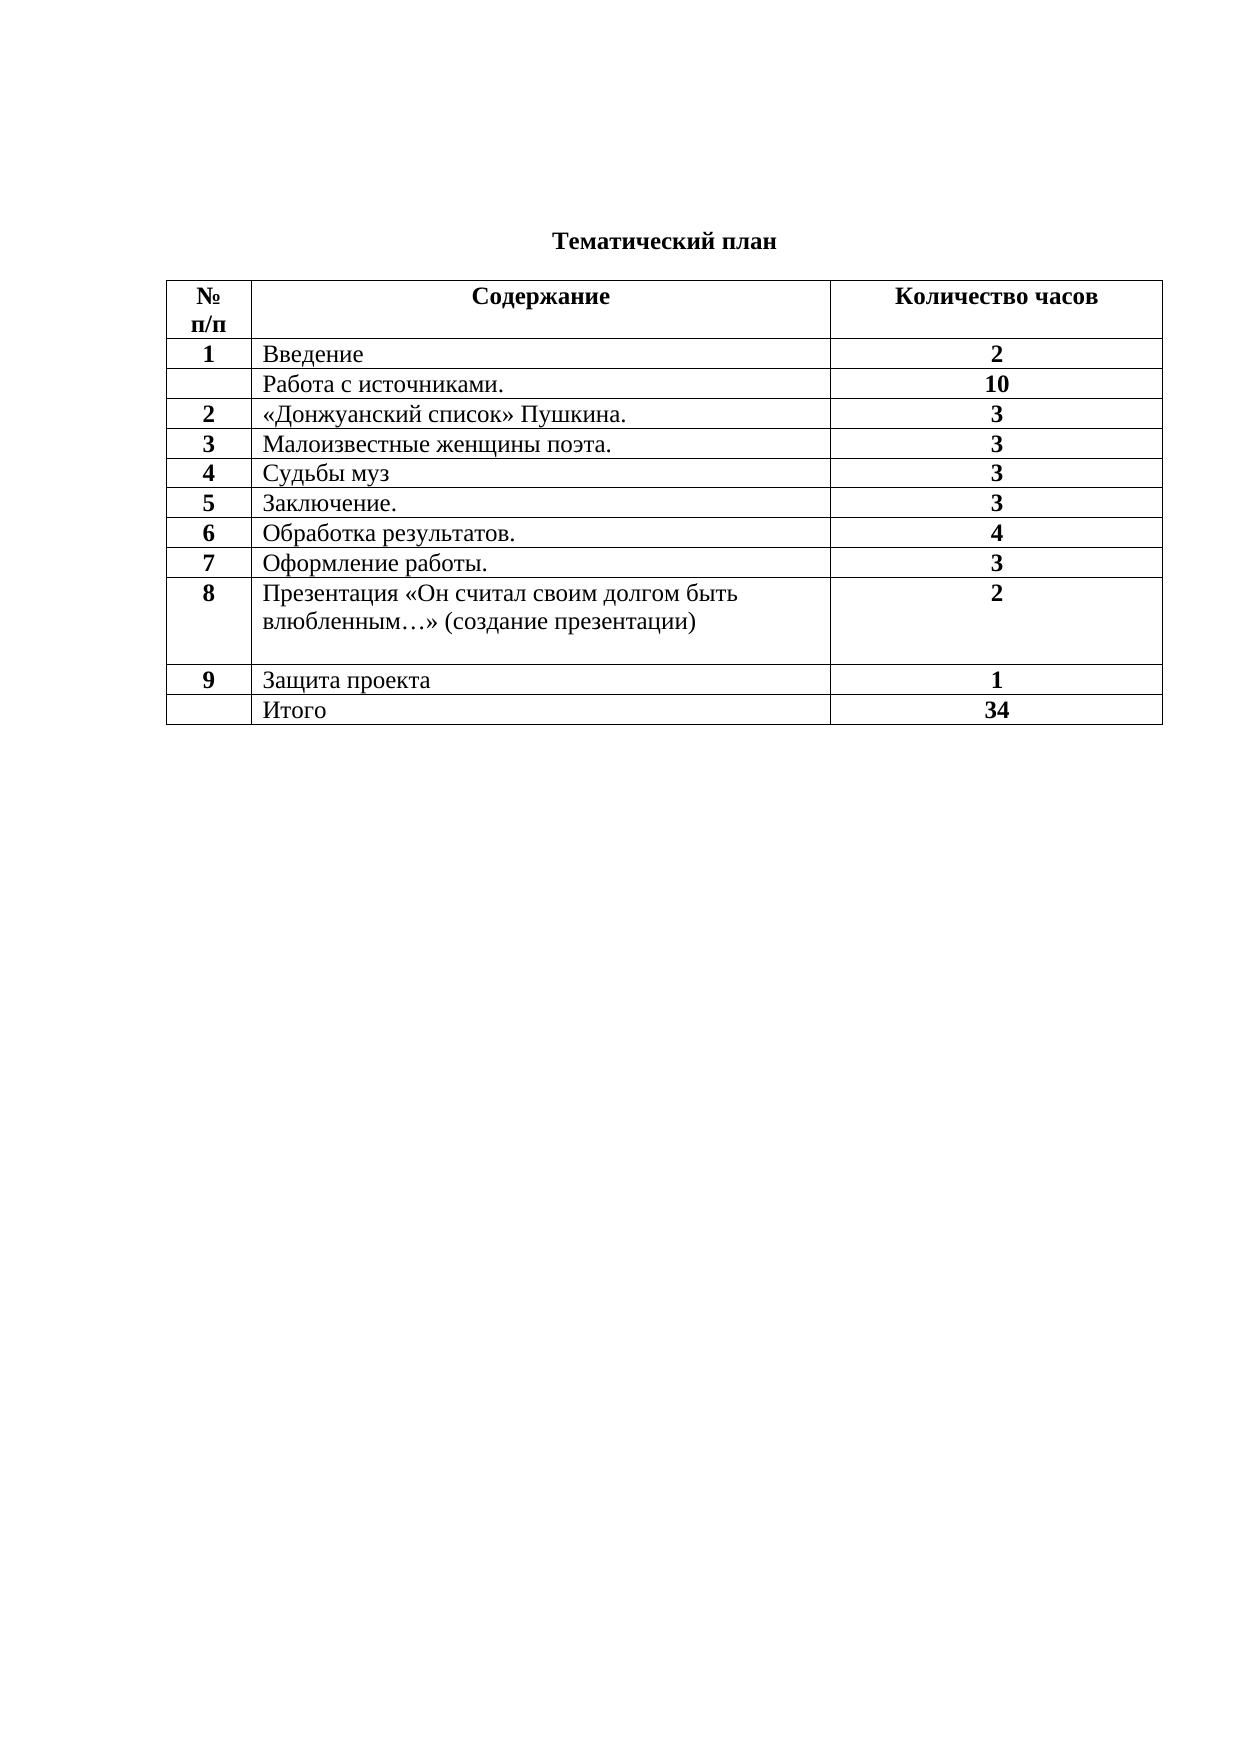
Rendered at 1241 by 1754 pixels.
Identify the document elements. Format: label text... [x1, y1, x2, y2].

table_cell 3 [831, 459, 1162, 487]
table_cell 10 [831, 369, 1162, 398]
table_cell 1 [167, 339, 251, 368]
table_cell 1 [831, 665, 1162, 694]
table_cell «Донжуанский список» Пушкина. [252, 399, 830, 428]
table_cell Итого [252, 695, 830, 723]
table_cell 4 [167, 459, 251, 487]
table_cell 3 [831, 548, 1162, 577]
table_cell Защита проекта [252, 665, 830, 694]
table_cell Работа с источниками. [252, 369, 830, 398]
table_cell 3 [831, 429, 1162, 457]
table_cell [167, 695, 251, 723]
table_cell Малоизвестные женщины поэта. [252, 429, 830, 457]
table_cell 3 [831, 488, 1162, 517]
table_cell Обработка результатов. [252, 518, 830, 547]
table_cell Судьбы муз [252, 459, 830, 487]
table_cell 2 [831, 339, 1162, 368]
text Тематический план [177, 226, 1152, 254]
table_cell Введение [252, 339, 830, 368]
table_cell [167, 369, 251, 398]
table_cell 8 [167, 578, 251, 664]
table_header № п/п [167, 281, 251, 338]
table_cell 34 [831, 695, 1162, 723]
table_header Содержание [252, 281, 830, 338]
table_cell 4 [831, 518, 1162, 547]
table_cell 9 [167, 665, 251, 694]
table_cell 3 [831, 399, 1162, 428]
table_cell 2 [167, 399, 251, 428]
table_header Количество часов [831, 281, 1162, 338]
table_cell 7 [167, 548, 251, 577]
table_cell Заключение. [252, 488, 830, 517]
table_cell Презентация «Он считал своим долгом быть влюбленным…» (создание презентации) [252, 578, 830, 664]
table_cell 2 [831, 578, 1162, 664]
table_cell 3 [167, 429, 251, 457]
table_cell 5 [167, 488, 251, 517]
table_cell Оформление работы. [252, 548, 830, 577]
table_cell 6 [167, 518, 251, 547]
